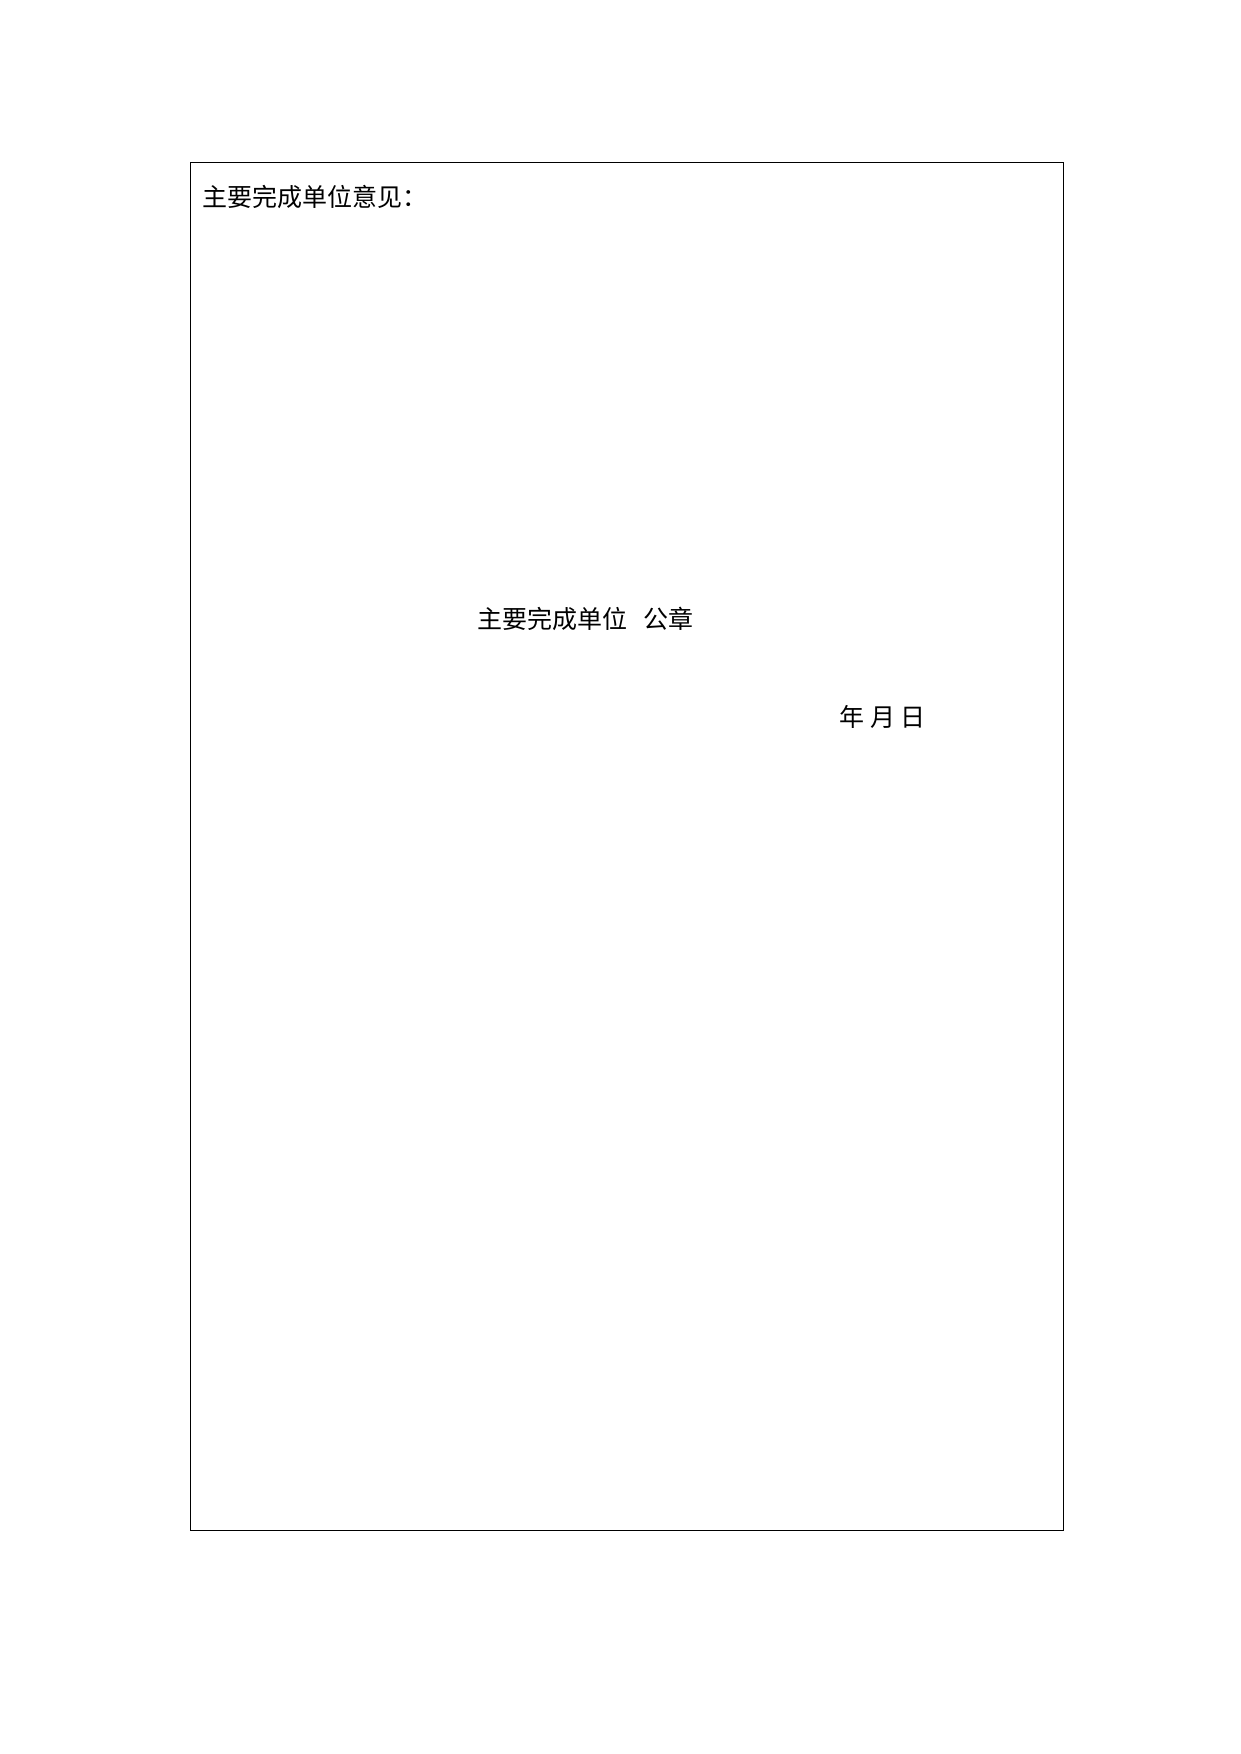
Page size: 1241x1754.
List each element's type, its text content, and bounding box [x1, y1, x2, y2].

table_header 主要完成单位意见： 主要完成单位 公章 年 月 日 [191, 163, 1063, 1530]
